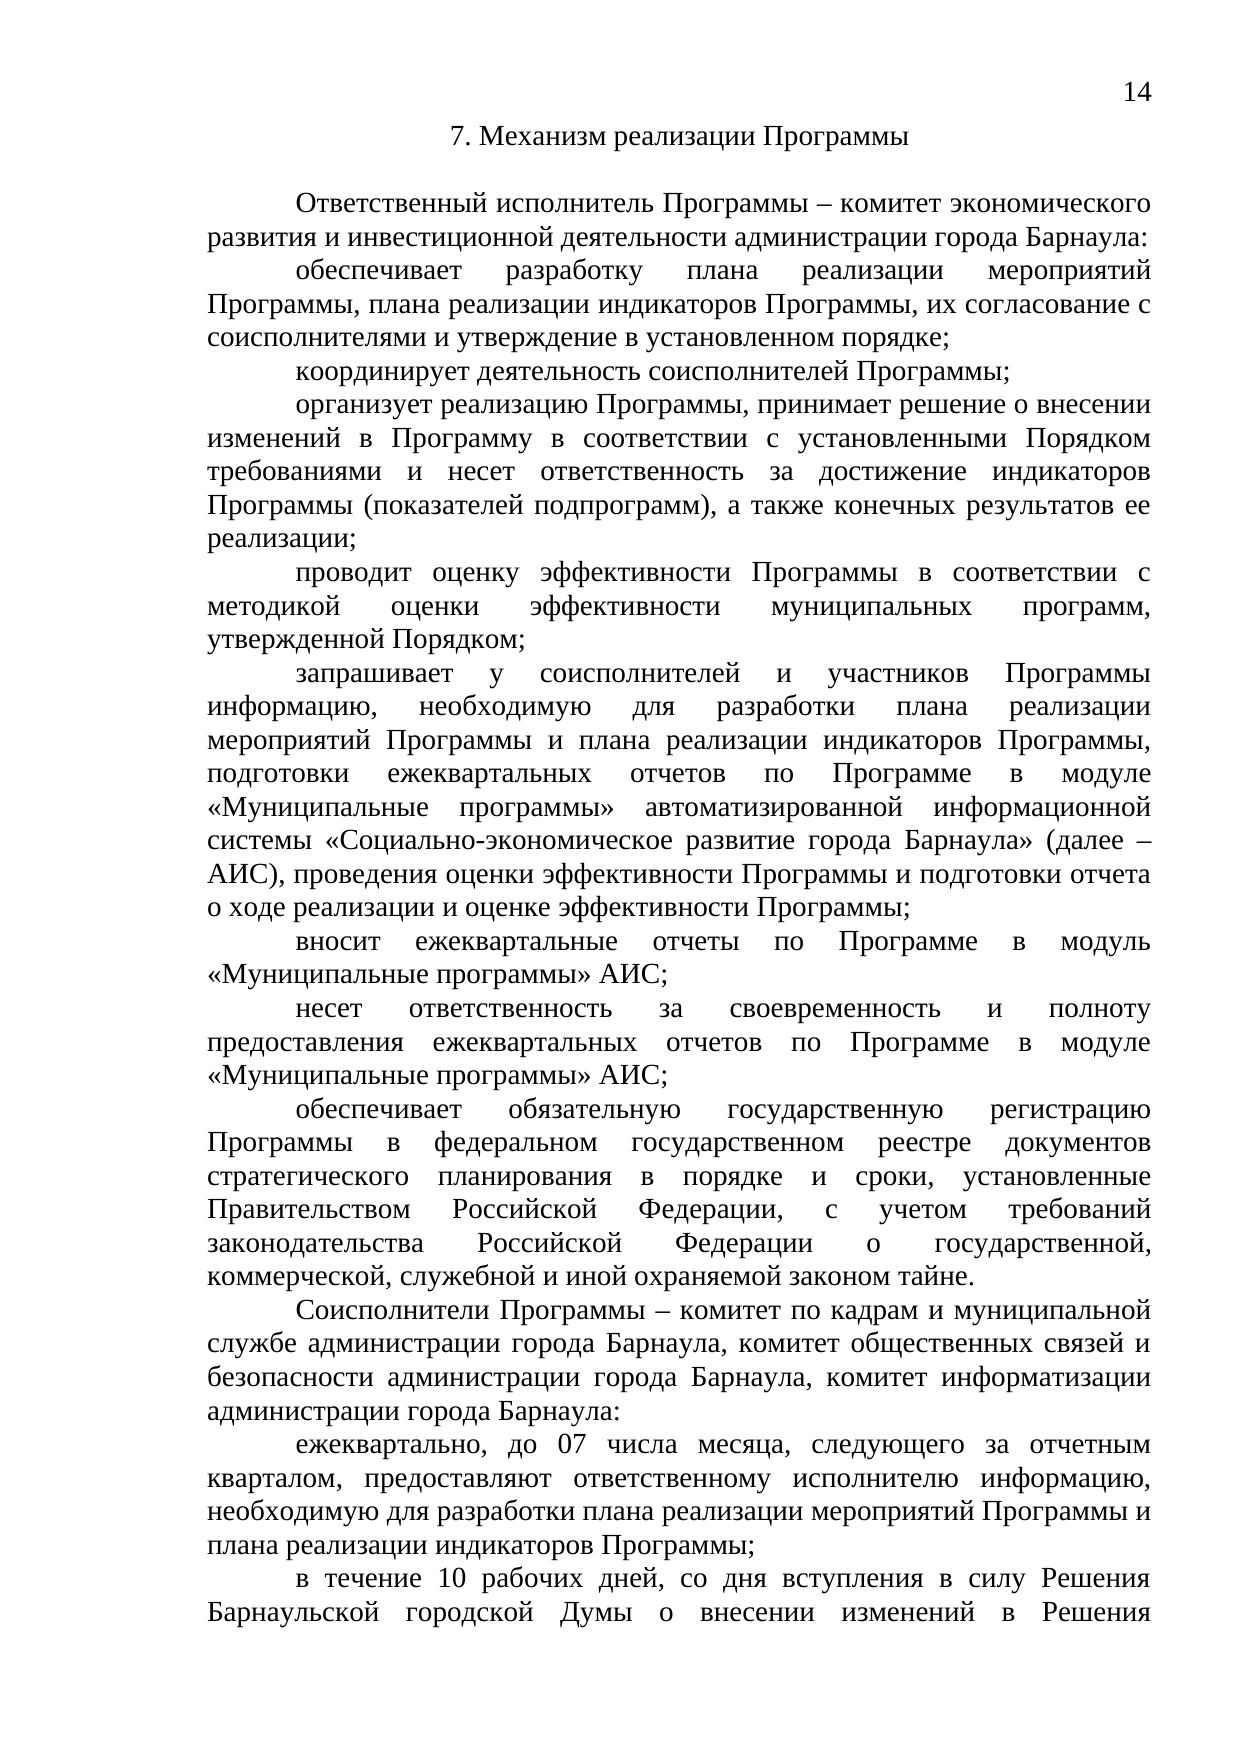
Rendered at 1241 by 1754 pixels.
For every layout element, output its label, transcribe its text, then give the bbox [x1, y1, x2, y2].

text организует реализацию Программы, принимает решение о внесении изменений в Программу в соответствии с установленными Порядком требованиями и несет ответственность за достижение индикаторов Программы (показателей подпрограмм), а также конечных результатов ее реализации; [207, 386, 1152, 554]
text координирует деятельность соисполнителей Программы; [207, 353, 1152, 386]
text несет ответственность за своевременность и полноту предоставления ежеквартальных отчетов по Программе в модуле «Муниципальные программы» АИС; [207, 990, 1152, 1091]
text 7. Механизм реализации Программы [207, 118, 1152, 152]
text Соисполнители Программы – комитет по кадрам и муниципальной службе администрации города Барнаула, комитет общественных связей и безопасности администрации города Барнаула, комитет информатизации администрации города Барнаула: [207, 1292, 1152, 1426]
text ежеквартально, до 07 числа месяца, следующего за отчетным кварталом, предоставляют ответственному исполнителю информацию, необходимую для разработки плана реализации мероприятий Программы и плана реализации индикаторов Программы; [207, 1426, 1152, 1560]
text обеспечивает разработку плана реализации мероприятий Программы, плана реализации индикаторов Программы, их согласование с соисполнителями и утверждение в установленном порядке; [207, 252, 1152, 353]
text проводит оценку эффективности Программы в соответствии с методикой оценки эффективности муниципальных программ, утвержденной Порядком; [207, 554, 1152, 655]
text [207, 1560, 1152, 1627]
text обеспечивает обязательную государственную регистрацию Программы в федеральном государственном реестре документов стратегического планирования в порядке и сроки, установленные Правительством Российской Федерации, с учетом требований законодательства Российской Федерации о государственной, коммерческой, служебной и иной охраняемой законом тайне. [207, 1091, 1152, 1292]
text вносит ежеквартальные отчеты по Программе в модуль «Муниципальные программы» АИС; [207, 923, 1152, 990]
text Ответственный исполнитель Программы – комитет экономического развития и инвестиционной деятельности администрации города Барнаула: [207, 185, 1152, 252]
text запрашивает у соисполнителей и участников Программы информацию, необходимую для разработки плана реализации мероприятий Программы и плана реализации индикаторов Программы, подготовки ежеквартальных отчетов по Программе в модуле «Муниципальные программы» автоматизированной информационной системы «Социально-экономическое развитие города Барнаула» (далее – АИС), проведения оценки эффективности Программы и подготовки отчета о ходе реализации и оценке эффективности Программы; [207, 655, 1152, 923]
